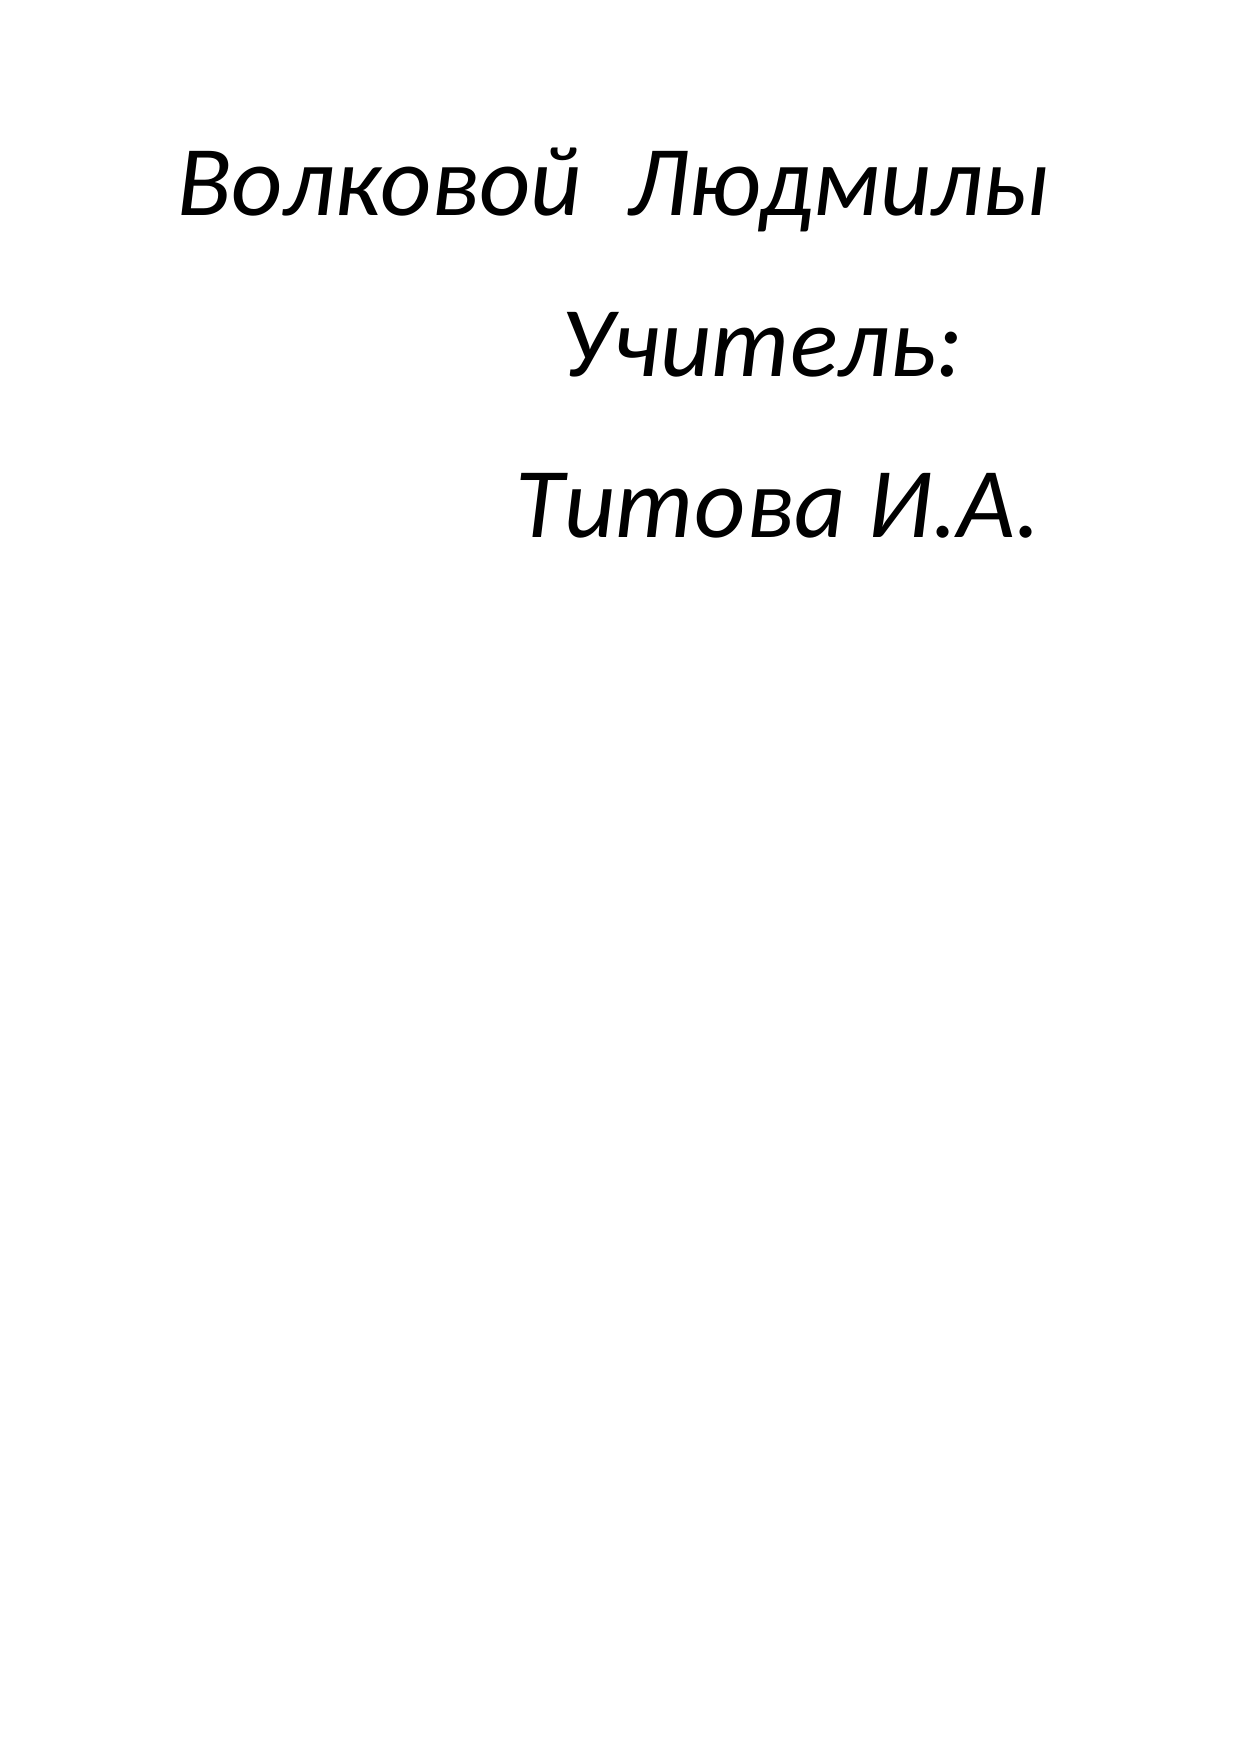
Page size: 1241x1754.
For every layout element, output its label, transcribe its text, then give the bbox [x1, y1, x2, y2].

text Титова И.А. [177, 440, 1152, 562]
text Учитель: [177, 279, 1152, 401]
text Волковой Людмилы [177, 118, 1152, 240]
